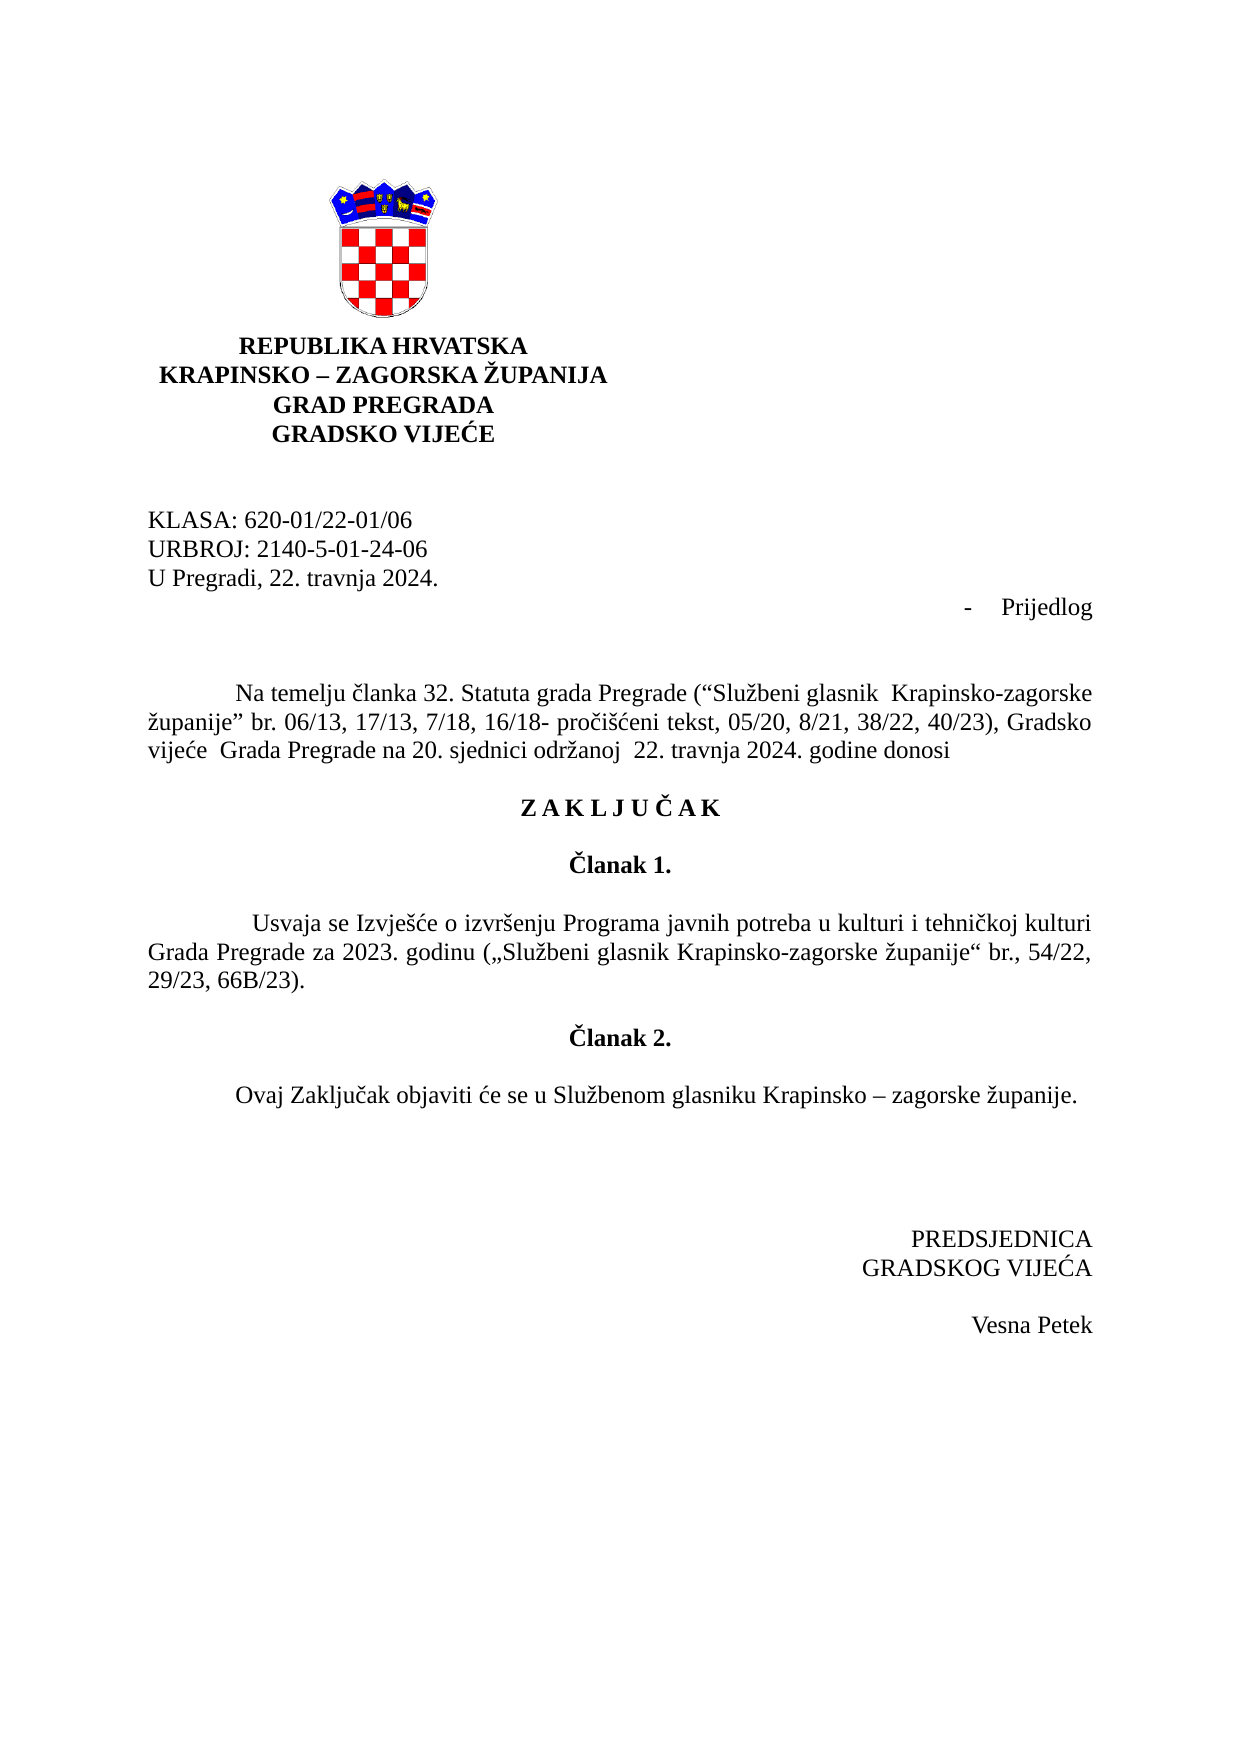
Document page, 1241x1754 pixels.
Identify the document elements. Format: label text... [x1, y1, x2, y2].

text Ovaj Zaključak objaviti će se u Službenom glasniku Krapinsko – zagorske županije. [148, 1081, 1093, 1109]
text URBROJ: 2140-5-01-24-06 [148, 534, 1093, 563]
table_cell GRAD PREGRADA [148, 391, 619, 419]
text PREDSJEDNICA [148, 1224, 1093, 1253]
text KLASA: 620-01/22-01/06 [148, 506, 1093, 534]
text Z A K L J U Č A K [148, 793, 1093, 822]
text Članak 1. [148, 851, 1093, 879]
table_cell KRAPINSKO – ZAGORSKA ŽUPANIJA [148, 360, 619, 391]
text U Pregradi, 22. travnja 2024. [148, 563, 1093, 592]
text Članak 2. [148, 1023, 1093, 1052]
table_cell REPUBLIKA HRVATSKA [148, 331, 619, 360]
picture [328, 176, 438, 319]
text Na temelju članka 32. Statuta grada Pregrade (“Službeni glasnik Krapinsko-zagorske županije” br. 06/13, 17/13, 7/18, 16/18- pročišćeni tekst, 05/20, 8/21, 38/22, 40/23), Gradsko vijeće Grada Pregrade na 20. sjednici održanoj 22. travnja 2024. godine donosi [148, 678, 1093, 764]
table_cell GRADSKO VIJEĆE [148, 419, 619, 506]
table_header [148, 176, 619, 331]
text GRADSKOG VIJEĆA [148, 1253, 1093, 1282]
text Vesna Petek [148, 1311, 1093, 1339]
list Prijedlog [185, 592, 1093, 621]
text Usvaja se Izvješće o izvršenju Programa javnih potreba u kulturi i tehničkoj kulturi Grada Pregrade za 2023. godinu („Službeni glasnik Krapinsko-zagorske županije“ br., 54/22, 29/23, 66B/23). [148, 908, 1093, 994]
